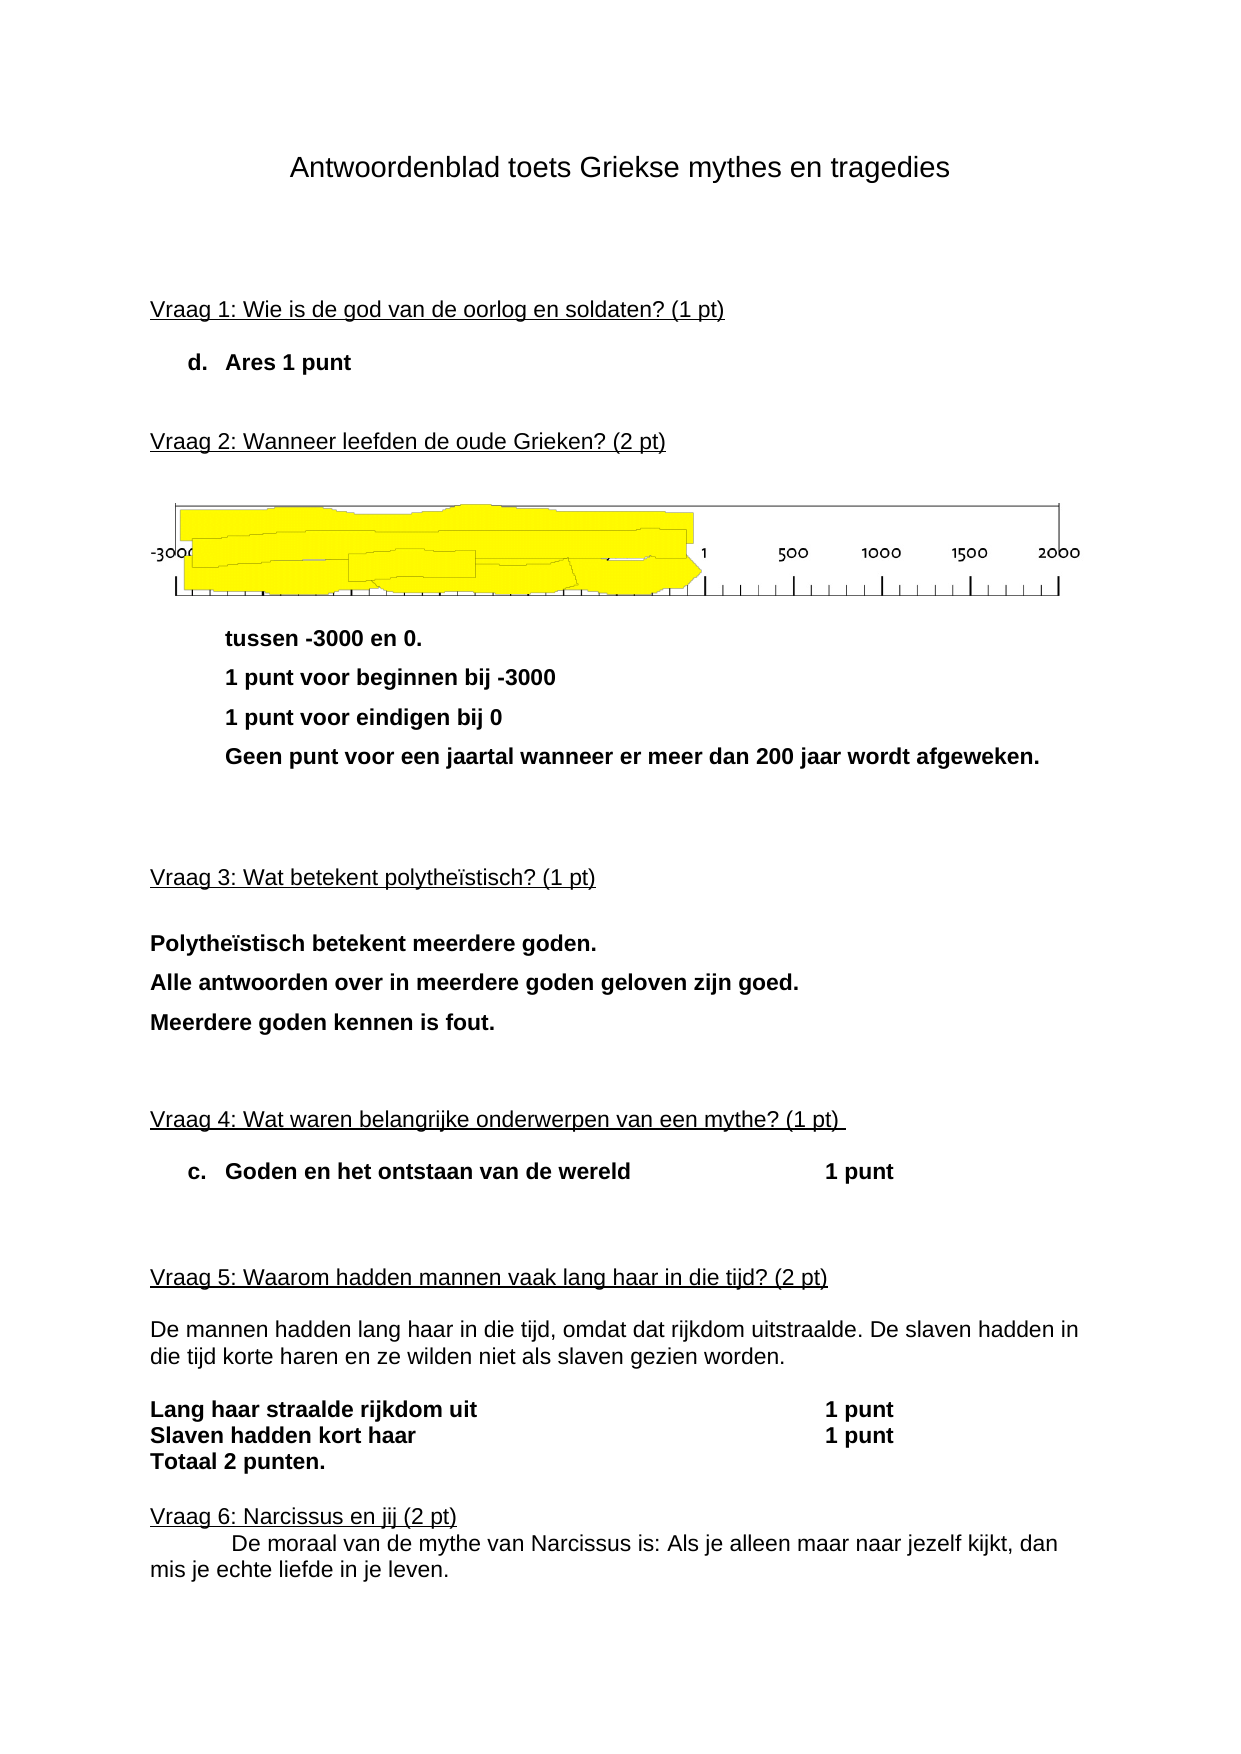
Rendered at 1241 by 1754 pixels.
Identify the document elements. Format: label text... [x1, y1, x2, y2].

text 1 punt voor beginnen bij -3000 [225, 664, 1090, 690]
text Geen punt voor een jaartal wanneer er meer dan 200 jaar wordt afgeweken. [225, 743, 1090, 769]
text Vraag 4: Wat waren belangrijke onderwerpen van een mythe? (1 pt) [150, 1106, 1090, 1132]
text Totaal 2 punten. [150, 1448, 1090, 1474]
text Vraag 2: Wanneer leefden de oude Grieken? (2 pt) [150, 428, 1090, 454]
text Slaven hadden kort haar 1 punt [150, 1422, 1090, 1448]
text Polytheïstisch betekent meerdere goden. [150, 930, 1090, 956]
list Goden en het ontstaan van de wereld 1 punt [187, 1158, 1090, 1185]
text Vraag 5: Waarom hadden mannen vaak lang haar in die tijd? (2 pt) [150, 1264, 1090, 1290]
text Antwoordenblad toets Griekse mythes en tragedies [150, 150, 1090, 183]
text De moraal van de mythe van Narcissus is: Als je alleen maar naar jezelf kijkt, dan mis je echte liefde in je leven. [150, 1530, 1090, 1582]
text tussen -3000 en 0. [225, 624, 1090, 651]
text 1 punt voor eindigen bij 0 [225, 703, 1090, 730]
text Lang haar straalde rijkdom uit 1 punt [150, 1396, 1090, 1422]
text Alle antwoorden over in meerdere goden geloven zijn goed. [150, 969, 1090, 996]
list Ares 1 punt [187, 349, 1090, 375]
text Vraag 3: Wat betekent polytheïstisch? (1 pt) [150, 864, 1090, 890]
text Meerdere goden kennen is fout. [150, 1009, 1090, 1035]
text Vraag 1: Wie is de god van de oorlog en soldaten? (1 pt) [150, 296, 1090, 322]
text Vraag 6: Narcissus en jij (2 pt) [150, 1503, 1090, 1530]
picture [150, 503, 1090, 598]
text De mannen hadden lang haar in die tijd, omdat dat rijkdom uitstraalde. De slaven hadden in die tijd korte haren en ze wilden niet als slaven gezien worden. [150, 1316, 1090, 1369]
